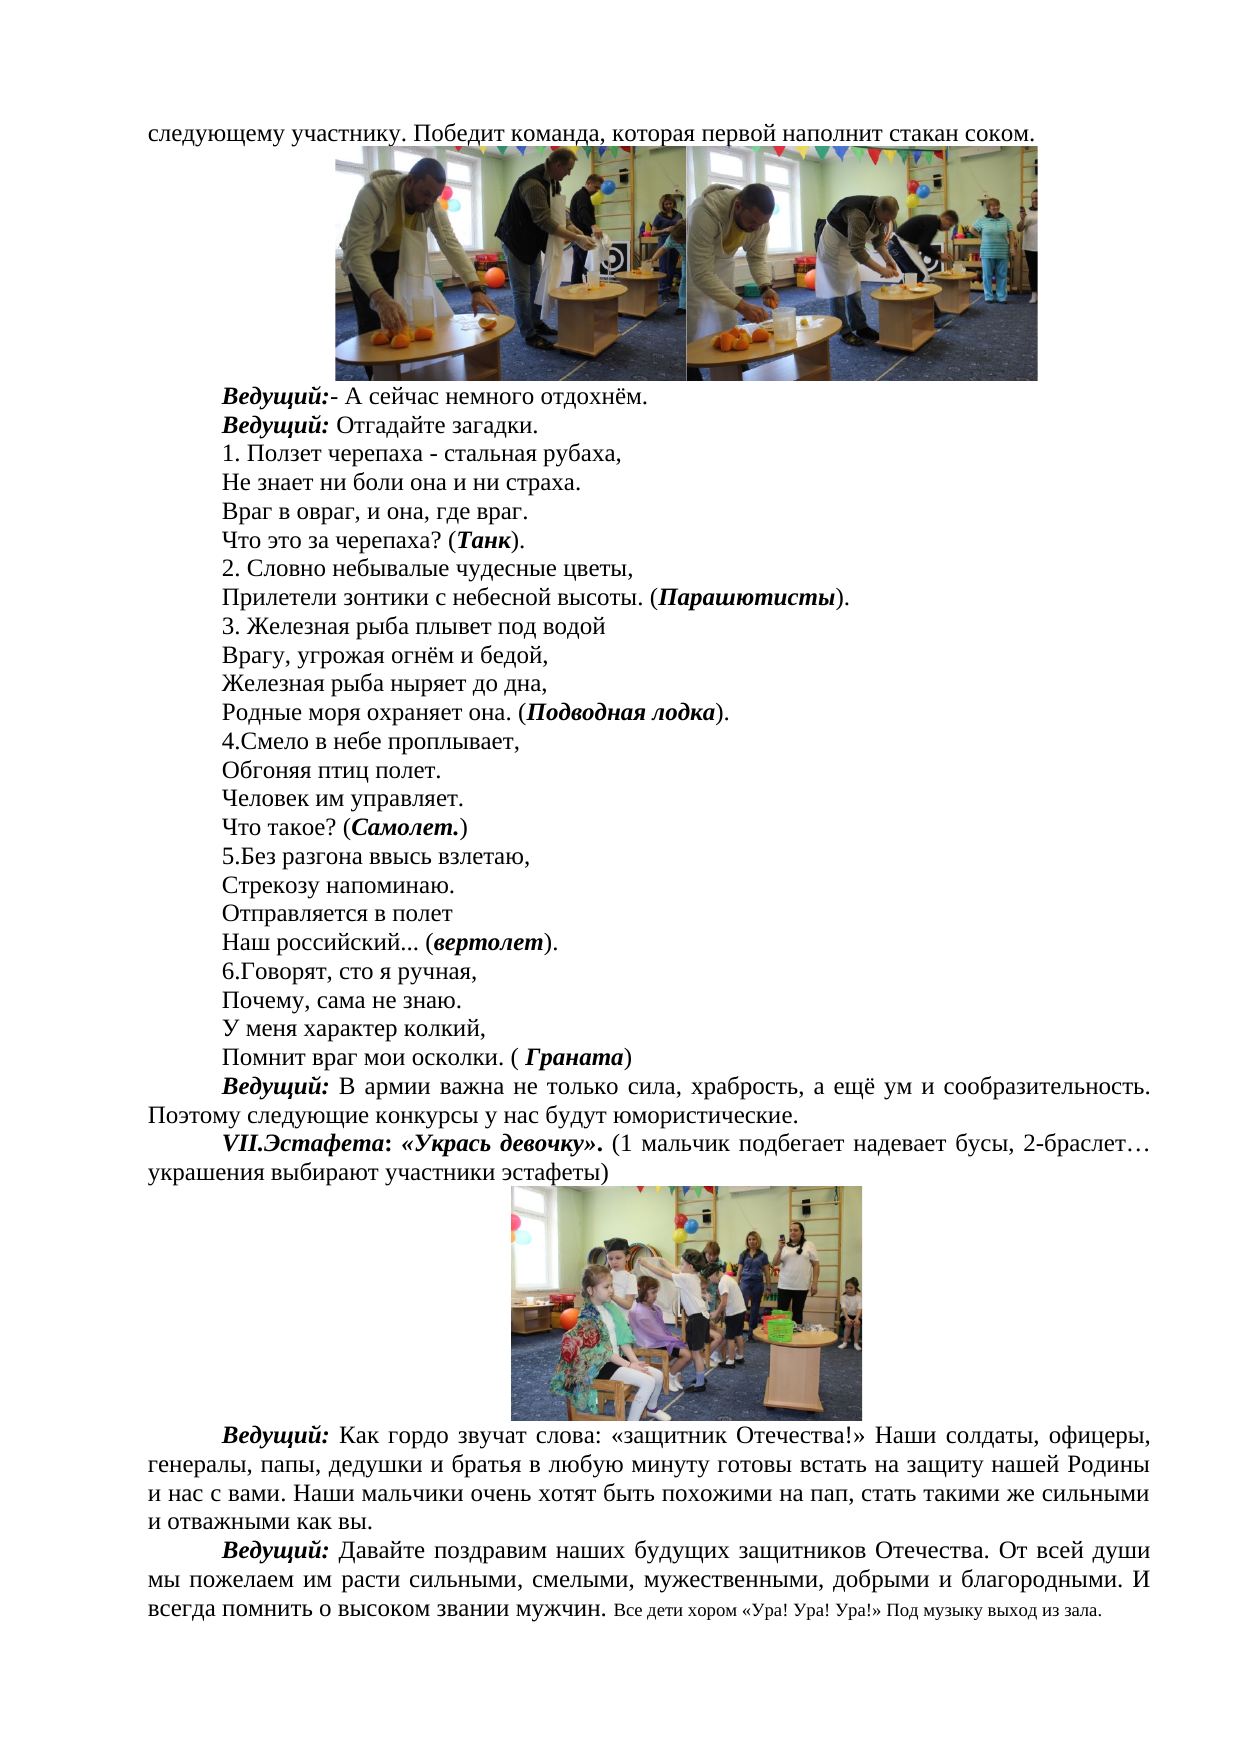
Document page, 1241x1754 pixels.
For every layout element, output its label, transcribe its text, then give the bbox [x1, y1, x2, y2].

text Ведущий: Давайте поздравим наших будущих защитников Отечества. От всей души мы пожелаем им расти сильными, смелыми, мужественными, добрыми и благородными. И всегда помнить о высоком звании мужчин. Все дети хором «Ура! Ура! Ура!» Под музыку выход из зала. [148, 1535, 1152, 1621]
text У меня характер колкий, [148, 1013, 1152, 1042]
text Врагу, угрожая огнём и бедой, [148, 640, 1152, 668]
text 6.Говорят, сто я ручная, [148, 956, 1152, 985]
picture [511, 1186, 863, 1421]
text Железная рыба ныряет до дна, [148, 668, 1152, 697]
text Не знает ни боли она и ни страха. [148, 467, 1152, 496]
text Ведущий: В армии важна не только сила, храбрость, а ещё ум и сообразительность. Поэтому следующие конкурсы у нас будут юмористические. [148, 1071, 1152, 1128]
text Ведущий:- А сейчас немного отдохнём. [148, 381, 1152, 410]
picture [335, 146, 1038, 381]
text Враг в овраг, и она, где враг. [148, 496, 1152, 525]
text Помнит враг мои осколки. ( Граната) [148, 1042, 1152, 1071]
text Ведущий: Отгадайте загадки. [148, 410, 1152, 438]
text 5.Без разгона ввысь взлетаю, [148, 841, 1152, 870]
text Прилетели зонтики с небесной высоты. (Парашютисты). [148, 582, 1152, 611]
text 4.Смело в небе проплывает, [148, 726, 1152, 755]
text 1. Ползет черепаха - стальная рубаха, [148, 438, 1152, 467]
text Отправляется в полет [148, 898, 1152, 927]
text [148, 118, 1152, 147]
text Что это за черепаха? (Танк). [148, 525, 1152, 553]
text Обгоняя птиц полет. [148, 755, 1152, 783]
text VII.Эстафета: «Укрась девочку». (1 мальчик подбегает надевает бусы, 2-браслет…украшения выбирают участники эстафеты) [148, 1128, 1152, 1186]
text Стрекозу напоминаю. [148, 870, 1152, 898]
text Почему, сама не знаю. [148, 985, 1152, 1013]
text Родные моря охраняет она. (Подводная лодка). [148, 697, 1152, 726]
text Что такое? (Самолет.) [148, 812, 1152, 841]
text 2. Словно небывалые чудесные цветы, [148, 553, 1152, 582]
text 3. Железная рыба плывет под водой [148, 611, 1152, 640]
text Наш российский... (вертолет). [148, 927, 1152, 956]
text Человек им управляет. [148, 783, 1152, 812]
text Ведущий: Как гордо звучат слова: «защитник Отечества!» Наши солдаты, офицеры, генералы, папы, дедушки и братья в любую минуту готовы встать на защиту нашей Родины и нас с вами. Наши мальчики очень хотят быть похожими на пап, стать такими же сильными и отважными как вы. [148, 1420, 1152, 1535]
